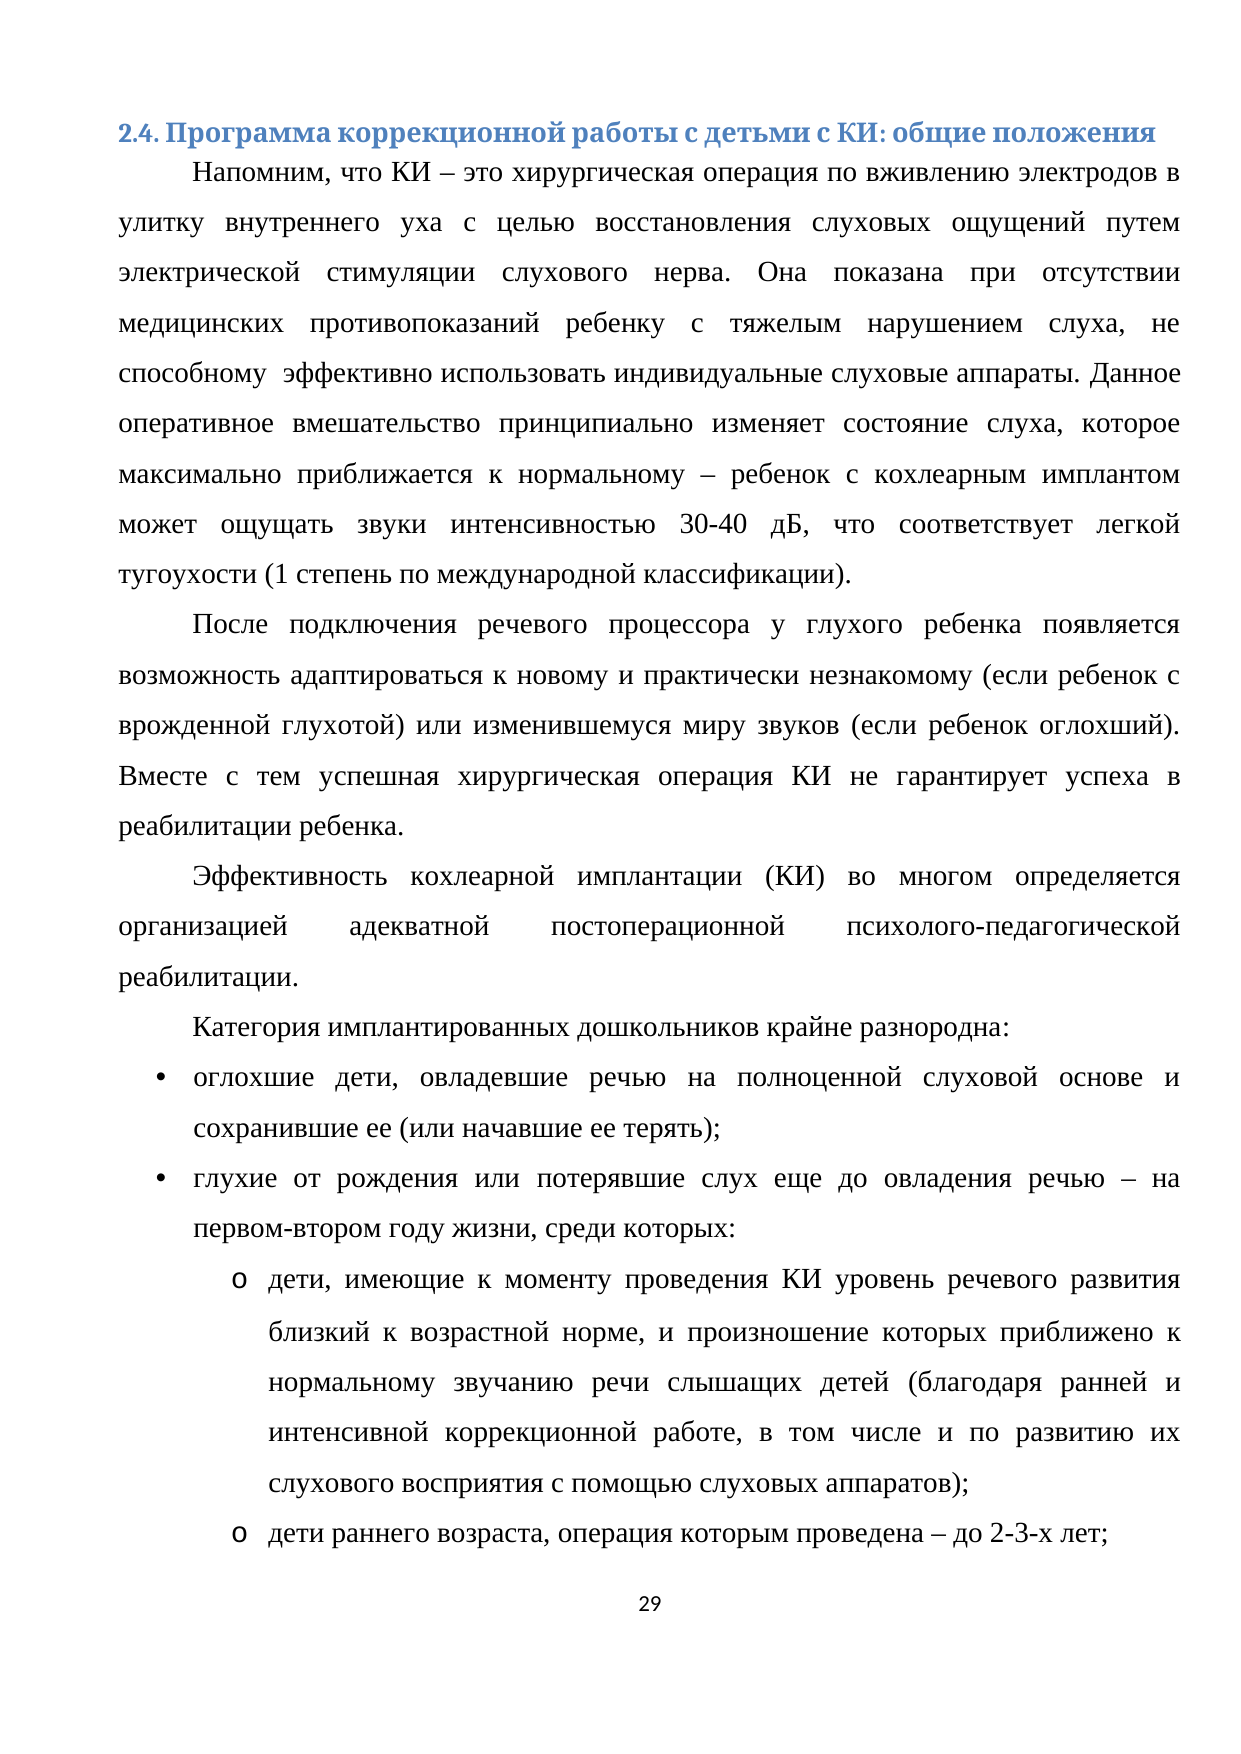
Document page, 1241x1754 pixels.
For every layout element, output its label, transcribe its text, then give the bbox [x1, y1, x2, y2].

list дети раннего возраста, операция которым проведена – до 2-3-х лет; [231, 1515, 1181, 1551]
text После подключения речевого процессора у глухого ребенка появляется возможность адаптироваться к новому и практически незнакомому (если ребенок с врожденной глухотой) или изменившемуся миру звуков (если ребенок оглохший). Вместе с тем успешная хирургическая операция КИ не гарантирует успеха в реабилитации ребенка. [118, 741, 1181, 841]
list оглохшие дети, овладевшие речью на полноценной слуховой основе и сохранившие ее (или начавшие ее терять); [156, 1059, 1181, 1143]
text После подключения речевого процессора у глухого ребенка появляется возможность адаптироваться к новому и практически незнакомому (если ребенок с врожденной глухотой) или изменившемуся миру звуков (если ребенок оглохший). Вместе с тем успешная хирургическая операция КИ не гарантирует успеха в реабилитации ребенка. [118, 607, 1181, 707]
list дети, имеющие к моменту проведения КИ уровень речевого развития близкий к возрастной норме, и произношение которых приближено к нормальному звучанию речи слышащих детей (благодаря ранней и интенсивной коррекционной работе, в том числе и по развитию их слухового восприятия с помощью слуховых аппаратов); [231, 1261, 1181, 1498]
subtitle 2.4. Программа коррекционной работы с детьми с КИ: общие положения [118, 118, 1181, 149]
text Эффективность кохлеарной имплантации (КИ) во многом определяется организацией адекватной постоперационной психолого-педагогической реабилитации. [118, 858, 1181, 992]
text Категория имплантированных дошкольников крайне разнородна: [118, 1009, 1181, 1043]
list глухие от рождения или потерявшие слух еще до овладения речью – на первом-втором году жизни, среди которых: [156, 1160, 1181, 1244]
text Напомним, что КИ – это хирургическая операция по вживлению электродов в улитку внутреннего уха с целью восстановления слуховых ощущений путем электрической стимуляции слухового нерва. Она показана при отсутствии медицинских противопоказаний ребенку с тяжелым нарушением слуха, не способному эффективно использовать индивидуальные слуховые аппараты. Данное оперативное вмешательство принципиально изменяет состояние слуха, которое максимально приближается к нормальному – ребенок с кохлеарным имплантом может ощущать звуки интенсивностью 30-40 дБ, что соответствует легкой тугоухости (1 степень по международной классификации). [118, 154, 1181, 590]
